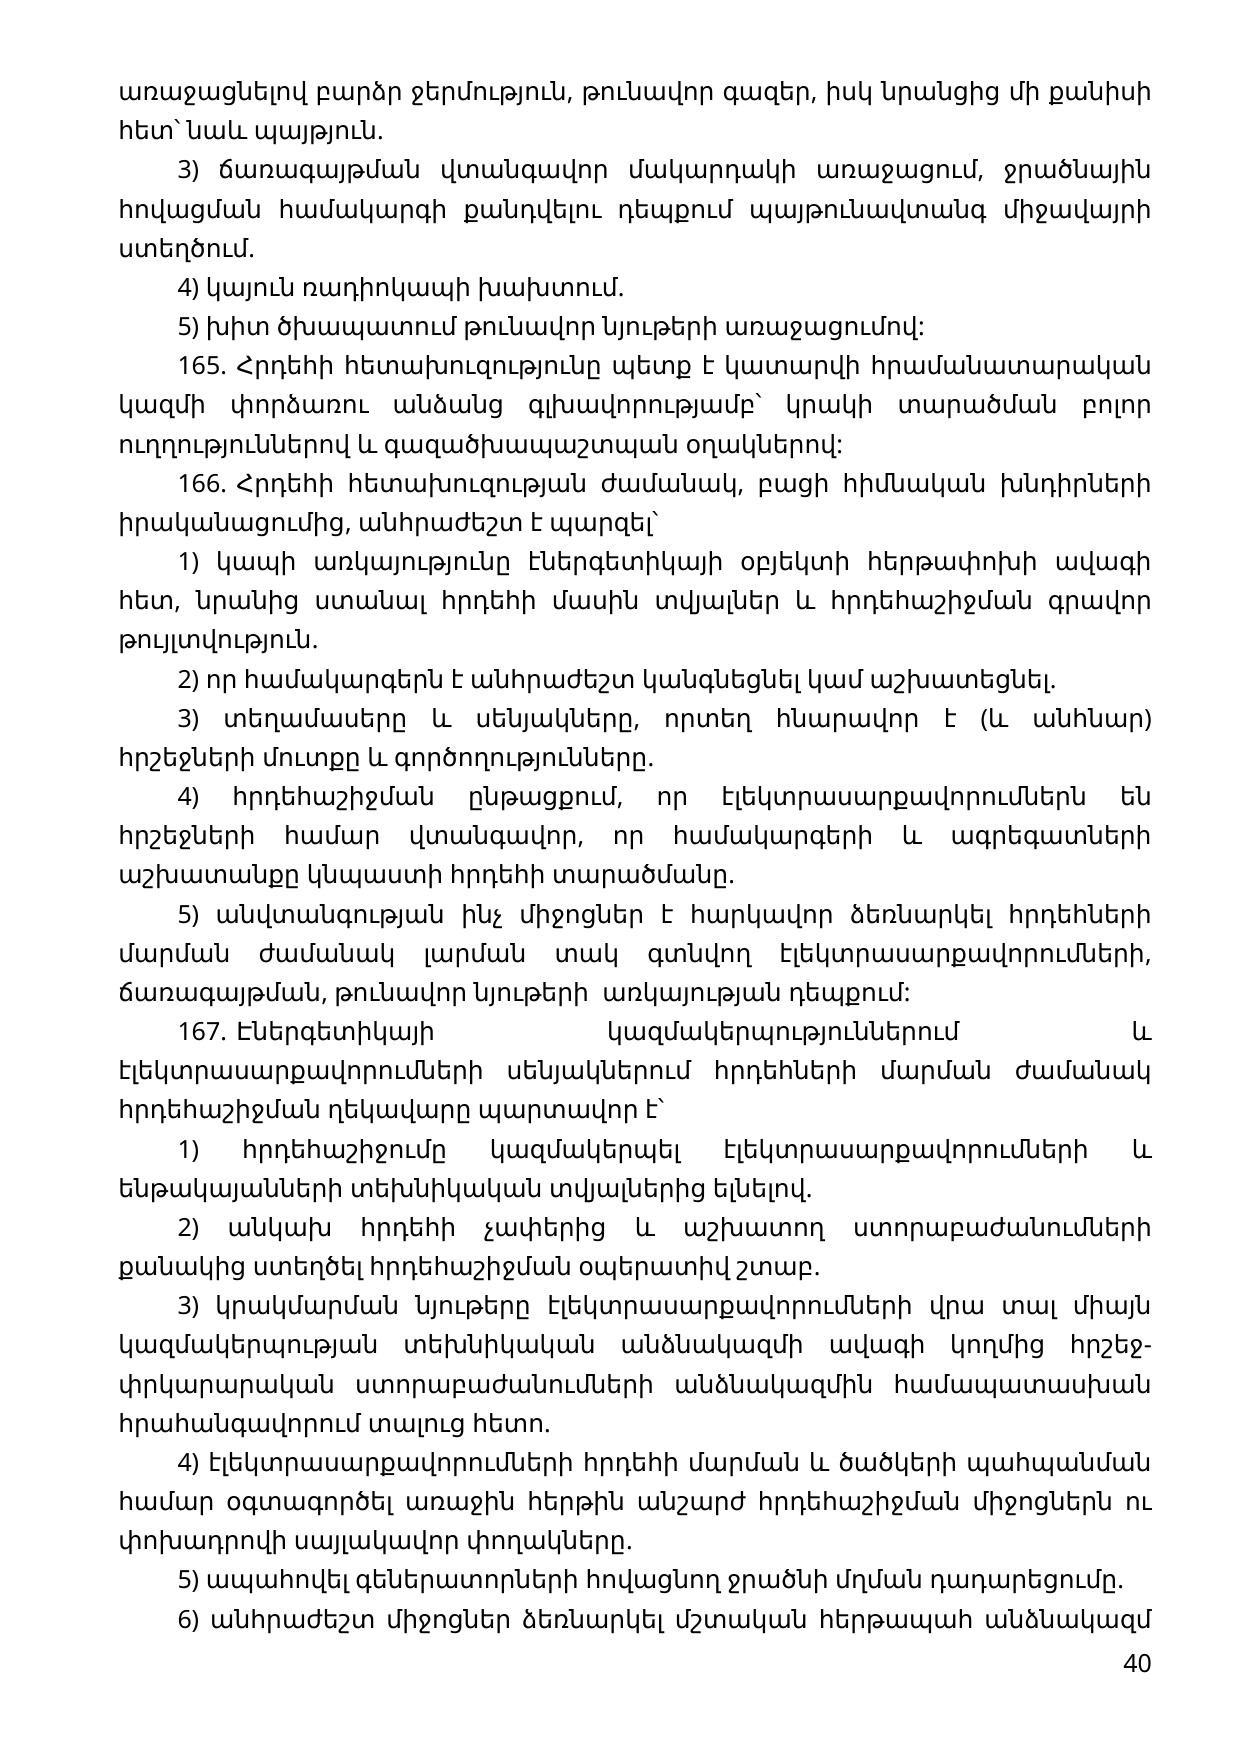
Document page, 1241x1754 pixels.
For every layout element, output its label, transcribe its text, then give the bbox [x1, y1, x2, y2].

text 4) էլեկտրասարքավորումների հրդեհի մարման և ծածկերի պահպանման համար օգտագործել առաջին հերթին անշարժ հրդեհաշիջման միջոցներն ու փոխադրովի սայլակավոր փողակները. [118, 1445, 1152, 1557]
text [118, 74, 1152, 147]
text 5) ապահովել գեներատորների հովացնող ջրածնի մղման դադարեցումը. [118, 1562, 1152, 1596]
list Հրդեհի հետախուզությունը պետք է կատարվի հրամանատարական կազմի փորձառու անձանց գլխավորությամբ՝ կրակի տարածման բոլոր ուղղություններով և գազածխապաշտպան օղակներով: [118, 348, 1152, 460]
text 5) անվտանգության ինչ միջոցներ է հարկավոր ձեռնարկել հրդեհների մարման ժամանակ լարման տակ գտնվող էլեկտրասարքավորումների, ճառագայթման, թունավոր նյութերի առկայության դեպքում: [118, 896, 1152, 1009]
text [118, 1601, 1152, 1635]
text 3) ճառագայթման վտանգավոր մակարդակի առաջացում, ջրածնային հովացման համակարգի քանդվելու դեպքում պայթունավտանգ միջավայրի ստեղծում. [118, 152, 1152, 264]
list Հրդեհի հետախուզության ժամանակ, բացի հիմնական խնդիրների իրականացումից, անհրաժեշտ է պարզել՝ [118, 466, 1152, 539]
text 2) անկախ հրդեհի չափերից և աշխատող ստորաբաժանումների քանակից ստեղծել հրդեհաշիջման օպերատիվ շտաբ. [118, 1210, 1152, 1283]
text 4) հրդեհաշիջման ընթացքում, որ էլեկտրասարքավորումներն են հրշեջների համար վտանգավոր, որ համակարգերի և ագրեգատների աշխատանքը կնպաստի հրդեհի տարածմանը. [118, 779, 1152, 891]
text 3) տեղամասերը և սենյակները, որտեղ հնարավոր է (և անհնար) հրշեջների մուտքը և գործողությունները. [118, 701, 1152, 774]
text 1) կապի առկայությունը էներգետիկայի օբյեկտի հերթափոխի ավագի հետ, նրանից ստանալ հրդեհի մասին տվյալներ և հրդեհաշիջման գրավոր թույլտվություն. [118, 544, 1152, 656]
text 1) հրդեհաշիջումը կազմակերպել էլեկտրասարքավորումների և ենթակայանների տեխնիկական տվյալներից ելնելով. [118, 1131, 1152, 1204]
text 3) կրակմարման նյութերը էլեկտրասարքավորումների վրա տալ միայն կազմակերպության տեխնիկական անձնակազմի ավագի կողմից հրշեջ-փրկարարական ստորաբաժանումների անձնակազմին համապատասխան հրահանգավորում տալուց հետո. [118, 1288, 1152, 1439]
text 2) որ համակարգերն է անհրաժեշտ կանգնեցնել կամ աշխատեցնել. [118, 661, 1152, 695]
text 5) խիտ ծխապատում թունավոր նյութերի առաջացումով: [118, 309, 1152, 343]
text 4) կայուն ռադիոկապի խախտում. [118, 270, 1152, 304]
list Էներգետիկայի կազմակերպություններում և էլեկտրասարքավորումների սենյակներում հրդեհների մարման ժամանակ հրդեհաշիջման ղեկավարը պարտավոր է՝ [118, 1014, 1152, 1126]
